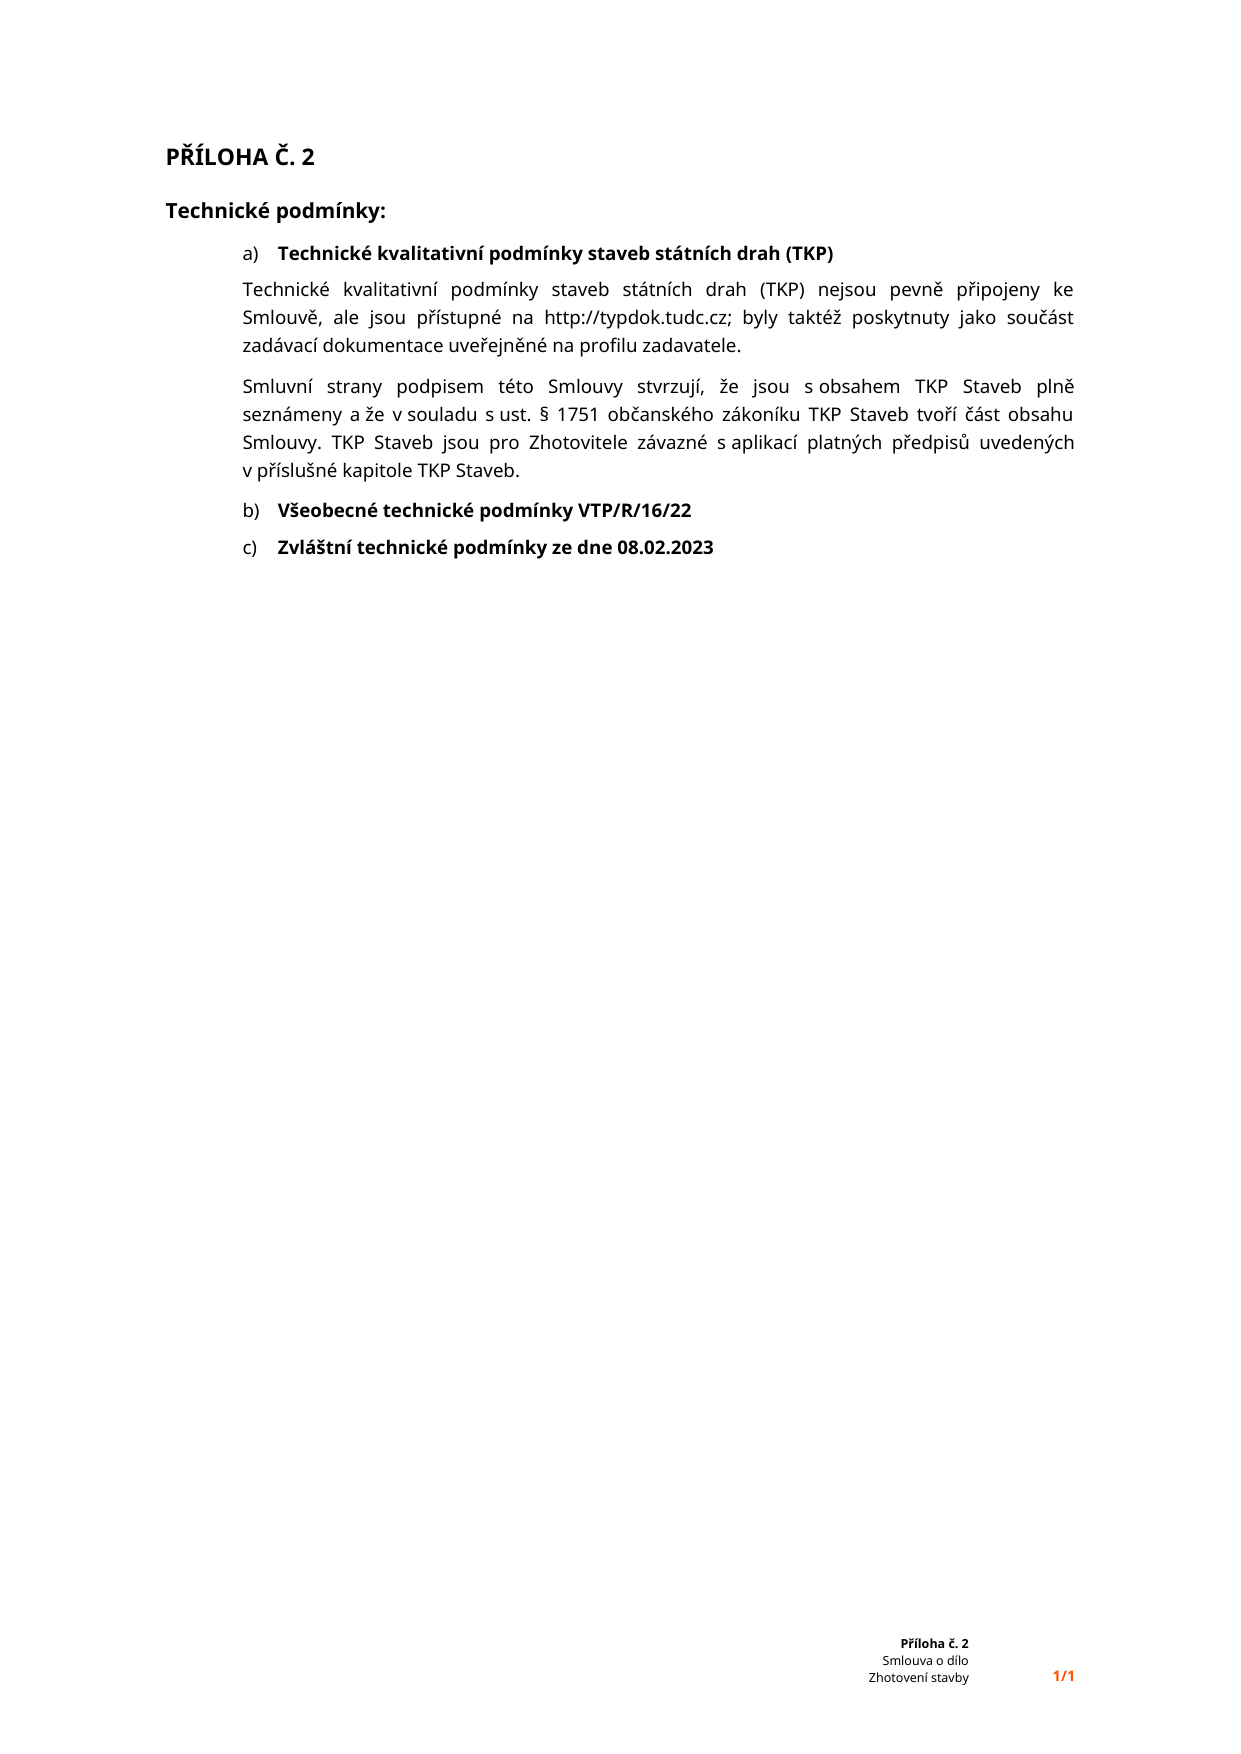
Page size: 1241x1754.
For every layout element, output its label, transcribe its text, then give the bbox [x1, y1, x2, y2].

text Technické kvalitativní podmínky staveb státních drah (TKP) nejsou pevně připojeny ke Smlouvě, ale jsou přístupné na http://typdok.tudc.cz; byly taktéž poskytnuty jako součást zadávací dokumentace uveřejněné na profilu zadavatele. [242, 277, 1075, 358]
text Zvláštní technické podmínky ze dne 08.02.2023 [242, 534, 1075, 560]
list Technické kvalitativní podmínky staveb státních drah (TKP) [242, 240, 1075, 266]
text Smluvní strany podpisem této Smlouvy stvrzují, že jsou s obsahem TKP Staveb plně seznámeny a že v souladu s ust. § 1751 občanského zákoníku TKP Staveb tvoří část obsahu Smlouvy. TKP Staveb jsou pro Zhotovitele závazné s aplikací platných předpisů uvedených v příslušné kapitole TKP Staveb. [242, 373, 1075, 483]
text Všeobecné technické podmínky VTP/R/16/22 [242, 498, 1075, 523]
text Příloha č. 2 [165, 141, 1075, 173]
text Technické podmínky: [165, 197, 1075, 225]
